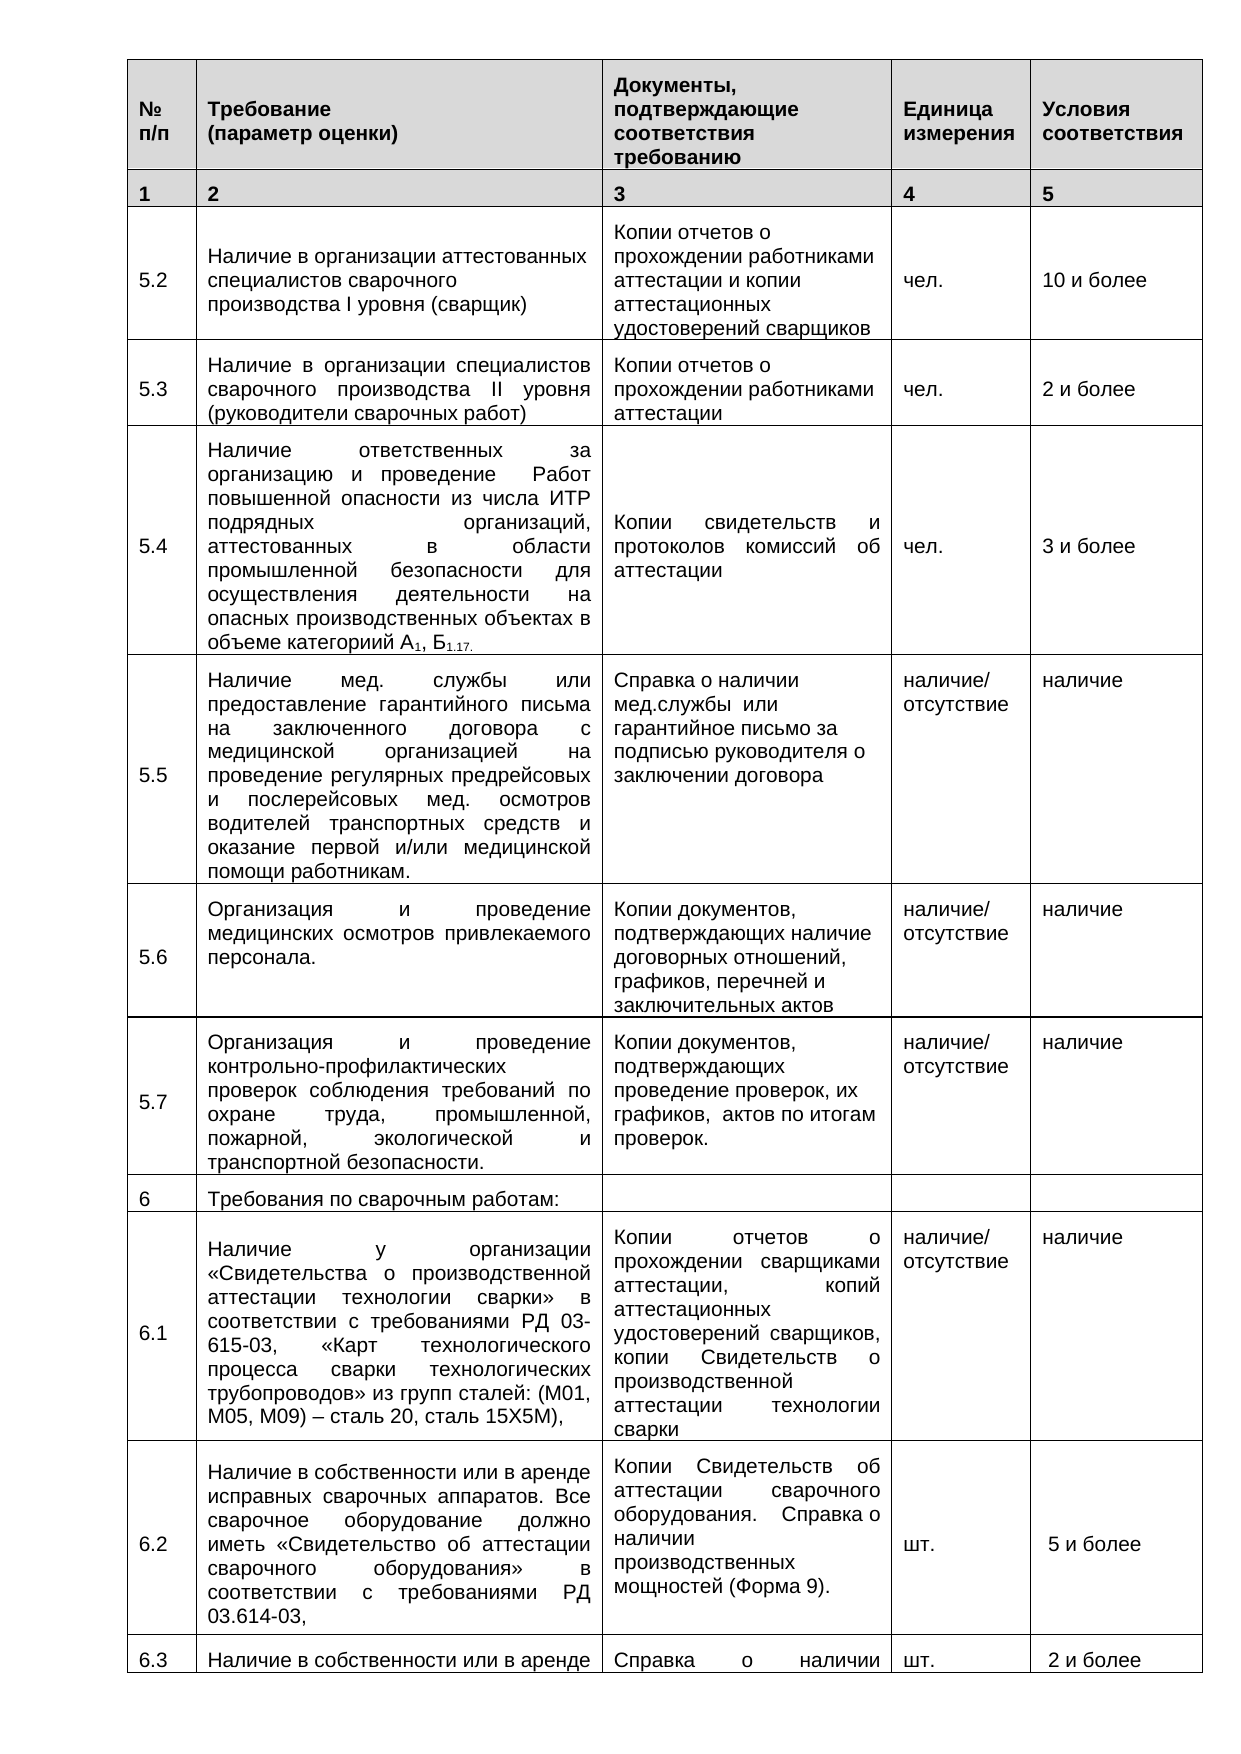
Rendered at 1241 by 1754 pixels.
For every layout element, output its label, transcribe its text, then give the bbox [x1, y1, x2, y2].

table_cell шт. [892, 1635, 1030, 1672]
table_cell [1031, 1175, 1202, 1211]
table_cell наличие [1031, 884, 1202, 1016]
table_cell 5.4 [128, 426, 196, 654]
table_cell чел. [892, 340, 1030, 425]
table_cell [603, 1175, 891, 1211]
table_cell 5.5 [128, 655, 196, 883]
table_cell Организация и проведение контрольно-профилактических проверок соблюдения требований по охране труда, промышленной, пожарной, экологической и транспортной безопасности. [197, 1018, 602, 1174]
table_cell 2 [197, 170, 602, 206]
table_cell 3 [603, 170, 891, 206]
table_cell Копии свидетельств и протоколов комиссий об аттестации [603, 426, 891, 654]
table_cell Организация и проведение медицинских осмотров привлекаемого персонала. [197, 884, 602, 1016]
table_cell Копии документов, подтверждающих проведение проверок, их графиков, актов по итогам проверок. [603, 1018, 891, 1174]
table_cell 5.7 [128, 1018, 196, 1174]
table_cell 2 и более [1031, 1635, 1202, 1672]
table_cell 6.2 [128, 1441, 196, 1634]
table_cell Наличие у организации «Свидетельства о производственной аттестации технологии сварки» в соответствии с требованиями РД 03-615-03, «Карт технологического процесса сварки технологических трубопроводов» из групп сталей: (М01, М05, М09) – сталь 20, сталь 15Х5М), [197, 1212, 602, 1440]
table_cell 5 и более [1031, 1441, 1202, 1634]
table_cell Наличие в организации аттестованных специалистов сварочного производства I уровня (сварщик) [197, 207, 602, 339]
table_cell Наличие мед. службы или предоставление гарантийного письма на заключенного договора с медицинской организацией на проведение регулярных предрейсовых и послерейсовых мед. осмотров водителей транспортных средств и оказание первой и/или медицинской помощи работникам. [197, 655, 602, 883]
table_cell Требования по сварочным работам: [197, 1175, 602, 1211]
table_cell Справка о наличии мед.службы или гарантийное письмо за подписью руководителя о заключении договора [603, 655, 891, 883]
table_cell Копии отчетов о прохождении работниками аттестации и копии аттестационных удостоверений сварщиков [603, 207, 891, 339]
table_header Единица измерения [892, 60, 1030, 168]
table_cell 5.3 [128, 340, 196, 425]
table_cell 3 и более [1031, 426, 1202, 654]
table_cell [603, 1635, 891, 1672]
table_cell Копии Свидетельств об аттестации сварочного оборудования. Справка о наличии производственных мощностей (Форма 9). [603, 1441, 891, 1634]
table_cell 2 и более [1031, 340, 1202, 425]
table_cell чел. [892, 207, 1030, 339]
table_cell 5.6 [128, 884, 196, 1016]
table_header Требование (параметр оценки) [197, 60, 602, 168]
table_cell шт. [892, 1441, 1030, 1634]
table_cell наличие [1031, 655, 1202, 883]
table_cell 1 [128, 170, 196, 206]
table_cell Наличие в организации специалистов сварочного производства II уровня (руководители сварочных работ) [197, 340, 602, 425]
table_cell Наличие в собственности или в аренде исправных сварочных аппаратов. Все сварочное оборудование должно иметь «Свидетельство об аттестации сварочного оборудования» в соответствии с требованиями РД 03.614-03, [197, 1441, 602, 1634]
table_cell наличие/ отсутствие [892, 1212, 1030, 1440]
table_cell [197, 1635, 602, 1672]
table_cell Копии отчетов о прохождении сварщиками аттестации, копий аттестационных удостоверений сварщиков, копии Свидетельств о производственной аттестации технологии сварки [603, 1212, 891, 1440]
table_cell наличие [1031, 1212, 1202, 1440]
table_cell наличие/ отсутствие [892, 884, 1030, 1016]
table_cell наличие [1031, 1018, 1202, 1174]
table_cell 10 и более [1031, 207, 1202, 339]
table_cell 6 [128, 1175, 196, 1211]
table_cell Копии документов, подтверждающих наличие договорных отношений, графиков, перечней и заключительных актов [603, 884, 891, 1016]
table_cell 6.3 [128, 1635, 196, 1672]
table_cell чел. [892, 426, 1030, 654]
table_cell 6.1 [128, 1212, 196, 1440]
table_header Условия соответствия [1031, 60, 1202, 168]
table_cell 5 [1031, 170, 1202, 206]
table_cell наличие/ отсутствие [892, 1018, 1030, 1174]
table_cell Копии отчетов о прохождении работниками аттестации [603, 340, 891, 425]
table_cell наличие/ отсутствие [892, 655, 1030, 883]
table_cell 4 [892, 170, 1030, 206]
table_cell 5.2 [128, 207, 196, 339]
table_header № п/п [128, 60, 196, 168]
table_cell [892, 1175, 1030, 1211]
table_header Документы, подтверждающие соответствия требованию [603, 60, 891, 168]
table_cell Наличие ответственных за организацию и проведение Работ повышенной опасности из числа ИТР подрядных организаций, аттестованных в области промышленной безопасности для осуществления деятельности на опасных производственных объектах в объеме категориий А1, Б1.17. [197, 426, 602, 654]
